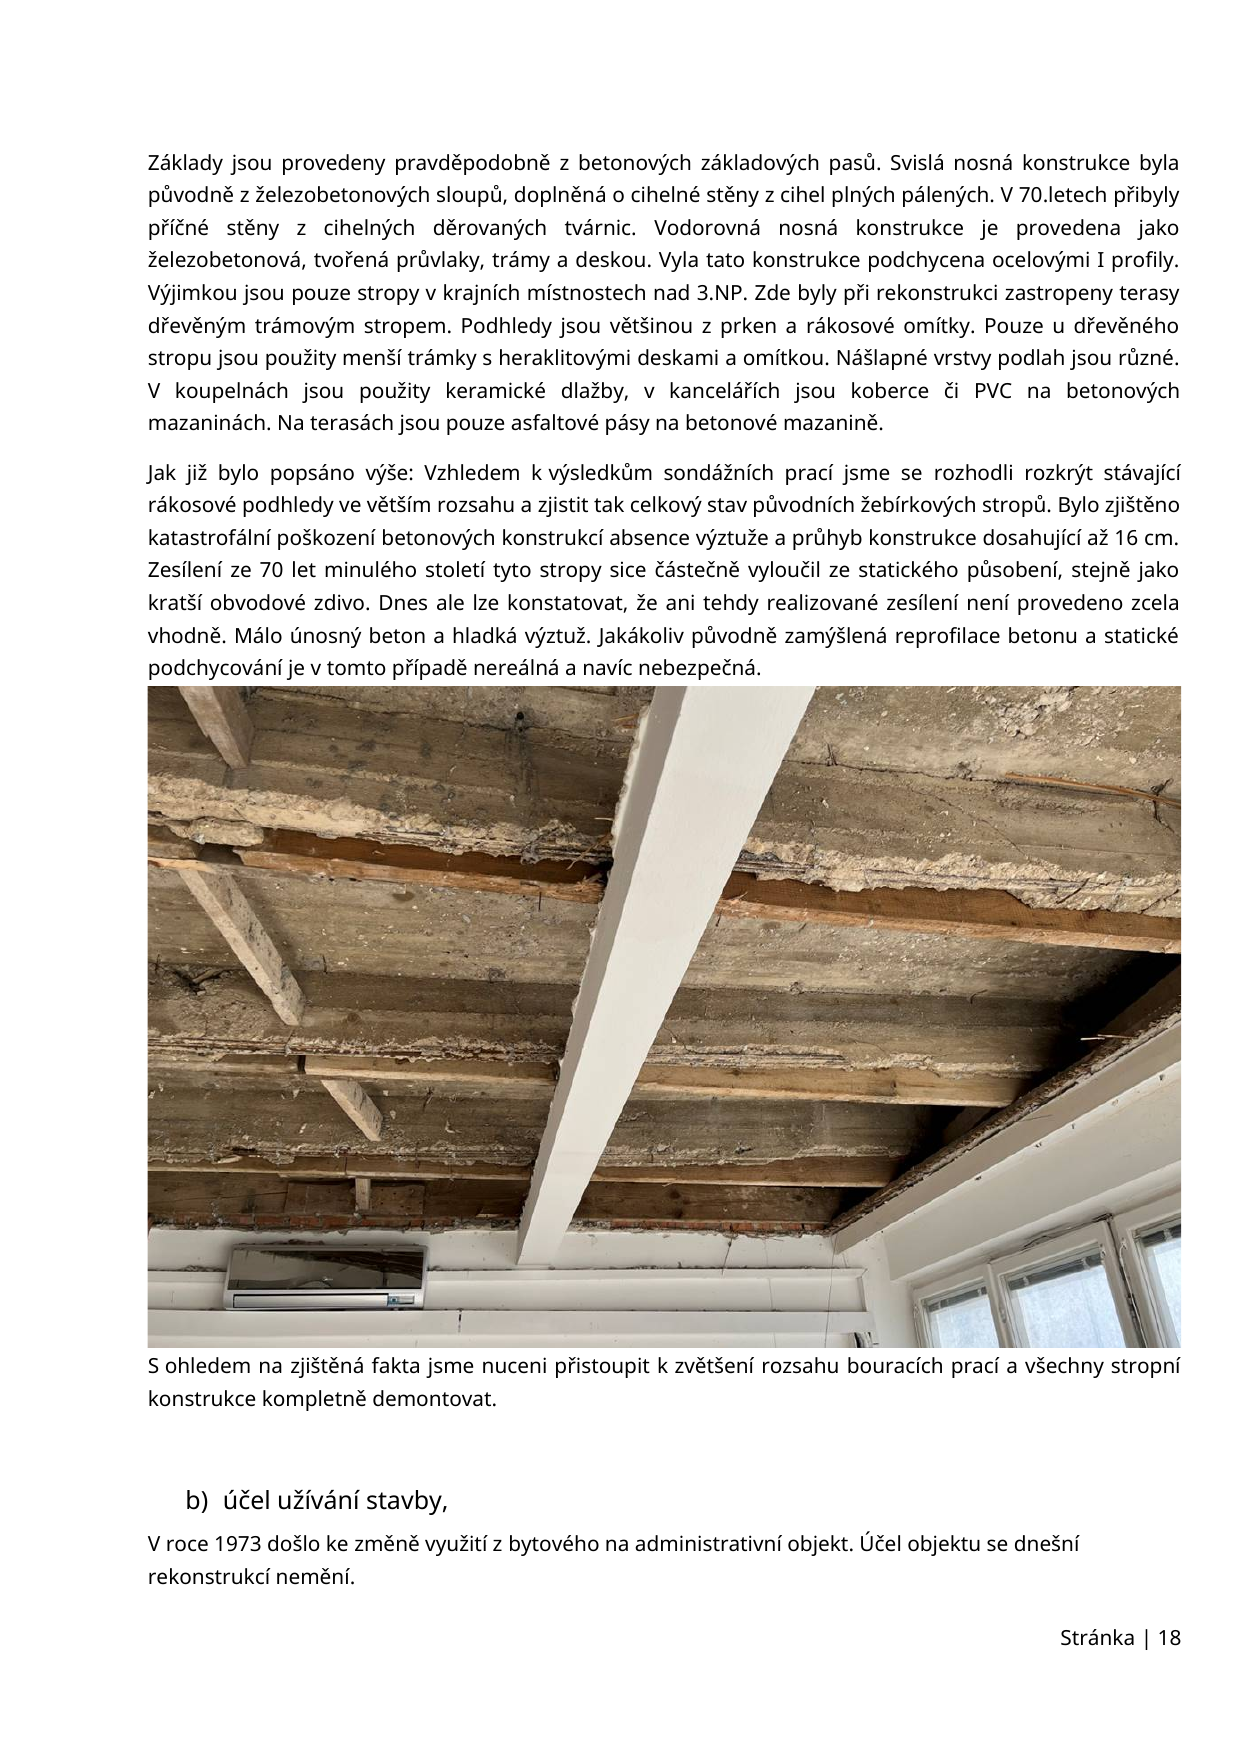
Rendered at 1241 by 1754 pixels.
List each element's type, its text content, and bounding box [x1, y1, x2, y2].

text Jak již bylo popsáno výše: Vzhledem k výsledkům sondážních prací jsme se rozhodli rozkrýt stávající rákosové podhledy ve větším rozsahu a zjistit tak celkový stav původních žebírkových stropů. Bylo zjištěno katastrofální poškození betonových konstrukcí absence výztuže a průhyb konstrukce dosahující až 16 cm. Zesílení ze 70 let minulého století tyto stropy sice částečně vyloučil ze statického působení, stejně jako kratší obvodové zdivo. Dnes ale lze konstatovat, že ani tehdy realizované zesílení není provedeno zcela vhodně. Málo únosný beton a hladká výztuž. Jakákoliv původně zamýšlená reprofilace betonu a statické podchycování je v tomto případě nereálná a navíc nebezpečná. [148, 458, 1181, 682]
text V roce 1973 došlo ke změně využití z bytového na administrativní objekt. Účel objektu se dnešní rekonstrukcí nemění. [148, 1529, 1181, 1590]
text S ohledem na zjištěná fakta jsme nuceni přistoupit k zvětšení rozsahu bouracích prací a všechny stropní konstrukce kompletně demontovat. [148, 1352, 1181, 1413]
subtitle účel užívání stavby, [185, 1483, 1181, 1517]
picture [147, 686, 1182, 1348]
text Základy jsou provedeny pravděpodobně z betonových základových pasů. Svislá nosná konstrukce byla původně z železobetonových sloupů, doplněná o cihelné stěny z cihel plných pálených. V 70.letech přibyly příčné stěny z cihelných děrovaných tvárnic. Vodorovná nosná konstrukce je provedena jako železobetonová, tvořená průvlaky, trámy a deskou. Vyla tato konstrukce podchycena ocelovými I profily. Výjimkou jsou pouze stropy v krajních místnostech nad 3.NP. Zde byly při rekonstrukci zastropeny terasy dřevěným trámovým stropem. Podhledy jsou většinou z prken a rákosové omítky. Pouze u dřevěného stropu jsou použity menší trámky s heraklitovými deskami a omítkou. Nášlapné vrstvy podlah jsou různé. V koupelnách jsou použity keramické dlažby, v kancelářích jsou koberce či PVC na betonových mazaninách. Na terasách jsou pouze asfaltové pásy na betonové mazanině. [148, 148, 1181, 437]
